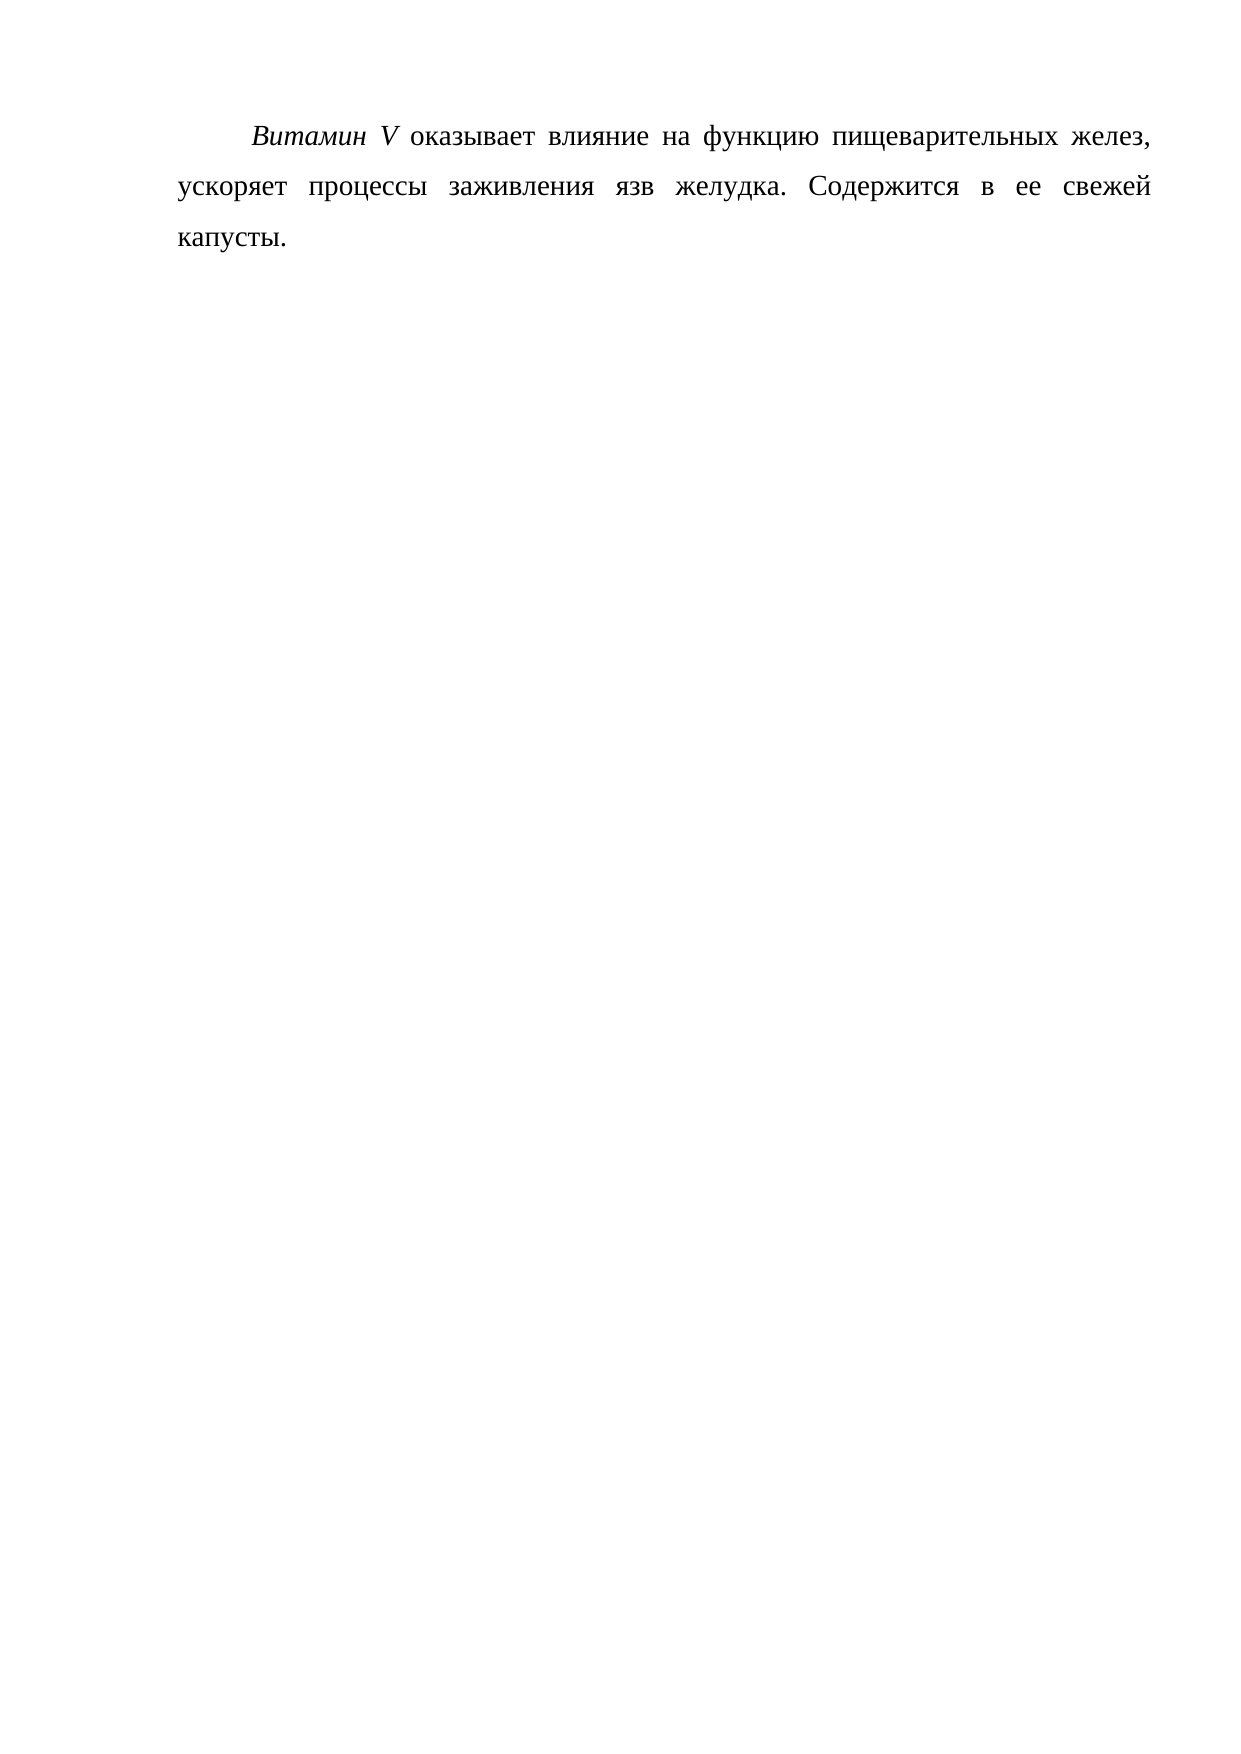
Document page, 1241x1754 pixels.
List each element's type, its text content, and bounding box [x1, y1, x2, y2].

text Витамин V оказывает влияние на функцию пищеварительных желез, ускоряет процессы заживления язв желудка. Содержится в ее свежей капусты. [177, 118, 1152, 252]
